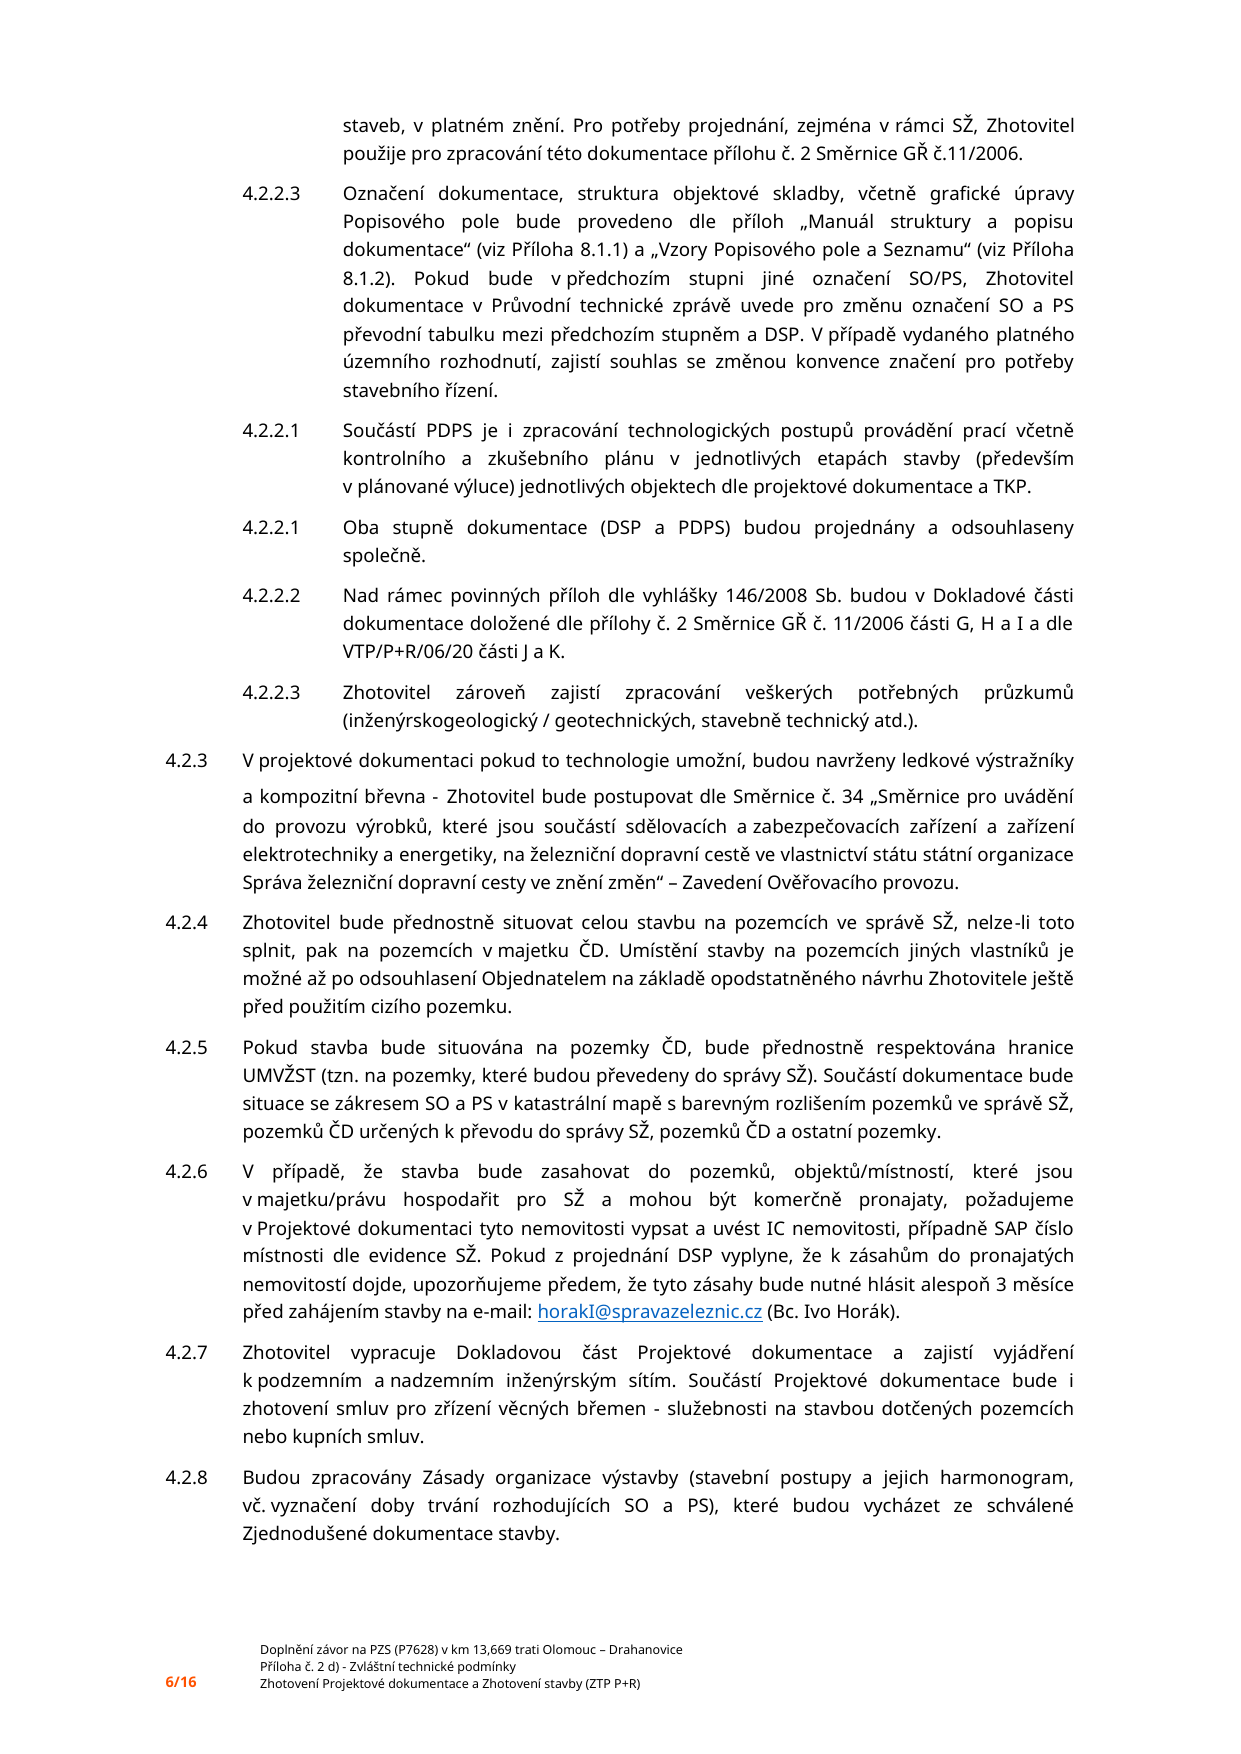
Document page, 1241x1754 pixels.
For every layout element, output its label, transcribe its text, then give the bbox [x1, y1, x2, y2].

text Budou zpracovány Zásady organizace výstavby (stavební postupy a jejich harmonogram, vč. vyznačení doby trvání rozhodujících SO a PS), které budou vycházet ze schválené Zjednodušené dokumentace stavby. [165, 1464, 1075, 1546]
list Oba stupně dokumentace (DSP a PDPS) budou projednány a odsouhlaseny společně. [242, 514, 1075, 567]
text Zhotovitel vypracuje Dokladovou část Projektové dokumentace a zajistí vyjádření k podzemním a nadzemním inženýrským sítím. Součástí Projektové dokumentace bude i zhotovení smluv pro zřízení věcných břemen - služebnosti na stavbou dotčených pozemcích nebo kupních smluv. [165, 1339, 1075, 1449]
text Označení dokumentace, struktura objektové skladby, včetně grafické úpravy Popisového pole bude provedeno dle příloh „Manuál struktury a popisu dokumentace“ (viz Příloha 8.1.1) a „Vzory Popisového pole a Seznamu“ (viz Příloha 8.1.2). Pokud bude v předchozím stupni jiné označení SO/PS, Zhotovitel dokumentace v Průvodní technické zprávě uvede pro změnu označení SO a PS převodní tabulku mezi předchozím stupněm a DSP. V případě vydaného platného územního rozhodnutí, zajistí souhlas se změnou konvence značení pro potřeby stavebního řízení. [242, 181, 1075, 402]
text V projektové dokumentaci pokud to technologie umožní, budou navrženy ledkové výstražníky a kompozitní břevna - Zhotovitel bude postupovat dle Směrnice č. 34 „Směrnice pro uvádění do provozu výrobků, které jsou součástí sdělovacích a zabezpečovacích zařízení a zařízení elektrotechniky a energetiky, na železniční dopravní cestě ve vlastnictví státu státní organizace Správa železniční dopravní cesty ve znění změn“ – Zavedení Ověřovacího provozu. [165, 748, 1075, 894]
text V případě, že stavba bude zasahovat do pozemků, objektů/místností, které jsou v majetku/právu hospodařit pro SŽ a mohou být komerčně pronajaty, požadujeme v Projektové dokumentaci tyto nemovitosti vypsat a uvést IC nemovitosti, případně SAP číslo místnosti dle evidence SŽ. Pokud z projednání DSP vyplyne, že k zásahům do pronajatých nemovitostí dojde, upozorňujeme předem, že tyto zásahy bude nutné hlásit alespoň 3 měsíce před zahájením stavby na e-mail: horakI@spravazeleznic.cz (Bc. Ivo Horák). [165, 1159, 1075, 1324]
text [242, 112, 1075, 166]
text Zhotovitel bude přednostně situovat celou stavbu na pozemcích ve správě SŽ, nelze-li toto splnit, pak na pozemcích v majetku ČD. Umístění stavby na pozemcích jiných vlastníků je možné až po odsouhlasení Objednatelem na základě opodstatněného návrhu Zhotovitele ještě před použitím cizího pozemku. [165, 909, 1075, 1019]
list Součástí PDPS je i zpracování technologických postupů provádění prací včetně kontrolního a zkušebního plánu v jednotlivých etapách stavby (především v plánované výluce) jednotlivých objektech dle projektové dokumentace a TKP. [242, 417, 1075, 499]
text Nad rámec povinných příloh dle vyhlášky 146/2008 Sb. budou v Dokladové části dokumentace doložené dle přílohy č. 2 Směrnice GŘ č. 11/2006 části G, H a I a dle VTP/P+R/06/20 části J a K. [242, 582, 1075, 664]
text Zhotovitel zároveň zajistí zpracování veškerých potřebných průzkumů (inženýrskogeologický / geotechnických, stavebně technický atd.). [242, 679, 1075, 733]
text Pokud stavba bude situována na pozemky ČD, bude přednostně respektována hranice UMVŽST (tzn. na pozemky, které budou převedeny do správy SŽ). Součástí dokumentace bude situace se zákresem SO a PS v katastrální mapě s barevným rozlišením pozemků ve správě SŽ, pozemků ČD určených k převodu do správy SŽ, pozemků ČD a ostatní pozemky. [165, 1034, 1075, 1144]
